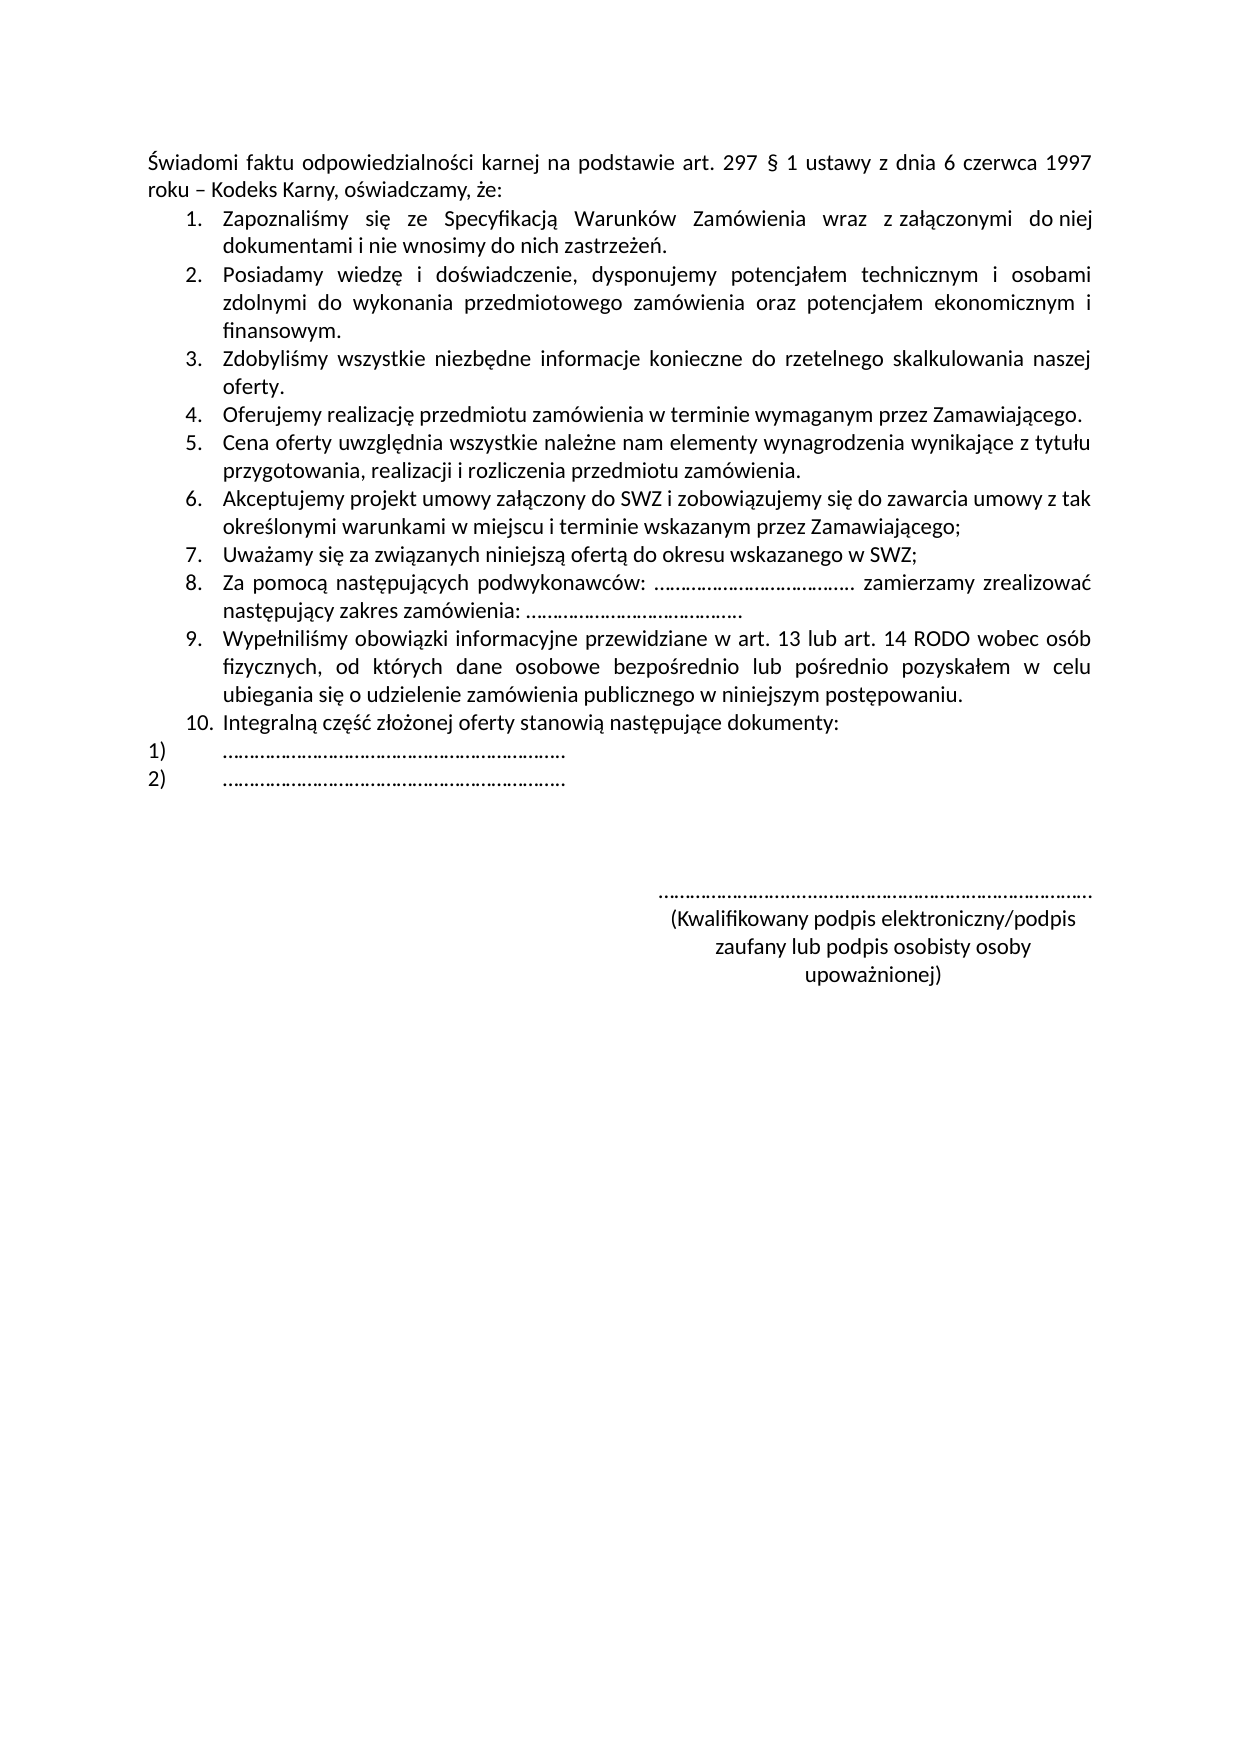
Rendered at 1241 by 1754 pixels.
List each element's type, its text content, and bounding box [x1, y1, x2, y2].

text ……………………..…..…………………………………………… [654, 876, 1093, 904]
list Akceptujemy projekt umowy załączony do SWZ i zobowiązujemy się do zawarcia umowy z tak określonymi warunkami w miejscu i terminie wskazanym przez Zamawiającego; [185, 484, 1093, 540]
list ……………………………………………………….. [148, 764, 1093, 792]
list ……………………………………………………….. [148, 736, 1093, 764]
list Integralną część złożonej oferty stanowią następujące dokumenty: [185, 708, 1093, 736]
list Uważamy się za związanych niniejszą ofertą do okresu wskazanego w SWZ; [185, 540, 1093, 568]
list Posiadamy wiedzę i doświadczenie, dysponujemy potencjałem technicznym i osobami zdolnymi do wykonania przedmiotowego zamówienia oraz potencjałem ekonomicznym i finansowym. [185, 260, 1093, 344]
list Wypełniliśmy obowiązki informacyjne przewidziane w art. 13 lub art. 14 RODO wobec osób fizycznych, od których dane osobowe bezpośrednio lub pośrednio pozyskałem w celu ubiegania się o udzielenie zamówienia publicznego w niniejszym postępowaniu. [185, 624, 1093, 708]
list Za pomocą następujących podwykonawców: ……………………………….. zamierzamy zrealizować następujący zakres zamówienia: ………………………………….. [185, 568, 1093, 624]
text Świadomi faktu odpowiedzialności karnej na podstawie art. 297 § 1 ustawy z dnia 6 czerwca 1997 roku – Kodeks Karny, oświadczamy, że: [148, 148, 1093, 204]
list Zdobyliśmy wszystkie niezbędne informacje konieczne do rzetelnego skalkulowania naszej oferty. [185, 344, 1093, 400]
list Oferujemy realizację przedmiotu zamówienia w terminie wymaganym przez Zamawiającego. [185, 400, 1093, 428]
list Zapoznaliśmy się ze Specyfikacją Warunków Zamówienia wraz z załączonymi do niej dokumentami i nie wnosimy do nich zastrzeżeń. [185, 204, 1093, 260]
text (Kwalifikowany podpis elektroniczny/podpis zaufany lub podpis osobisty osoby upoważnionej) [654, 904, 1093, 988]
list Cena oferty uwzględnia wszystkie należne nam elementy wynagrodzenia wynikające z tytułu przygotowania, realizacji i rozliczenia przedmiotu zamówienia. [185, 428, 1093, 484]
